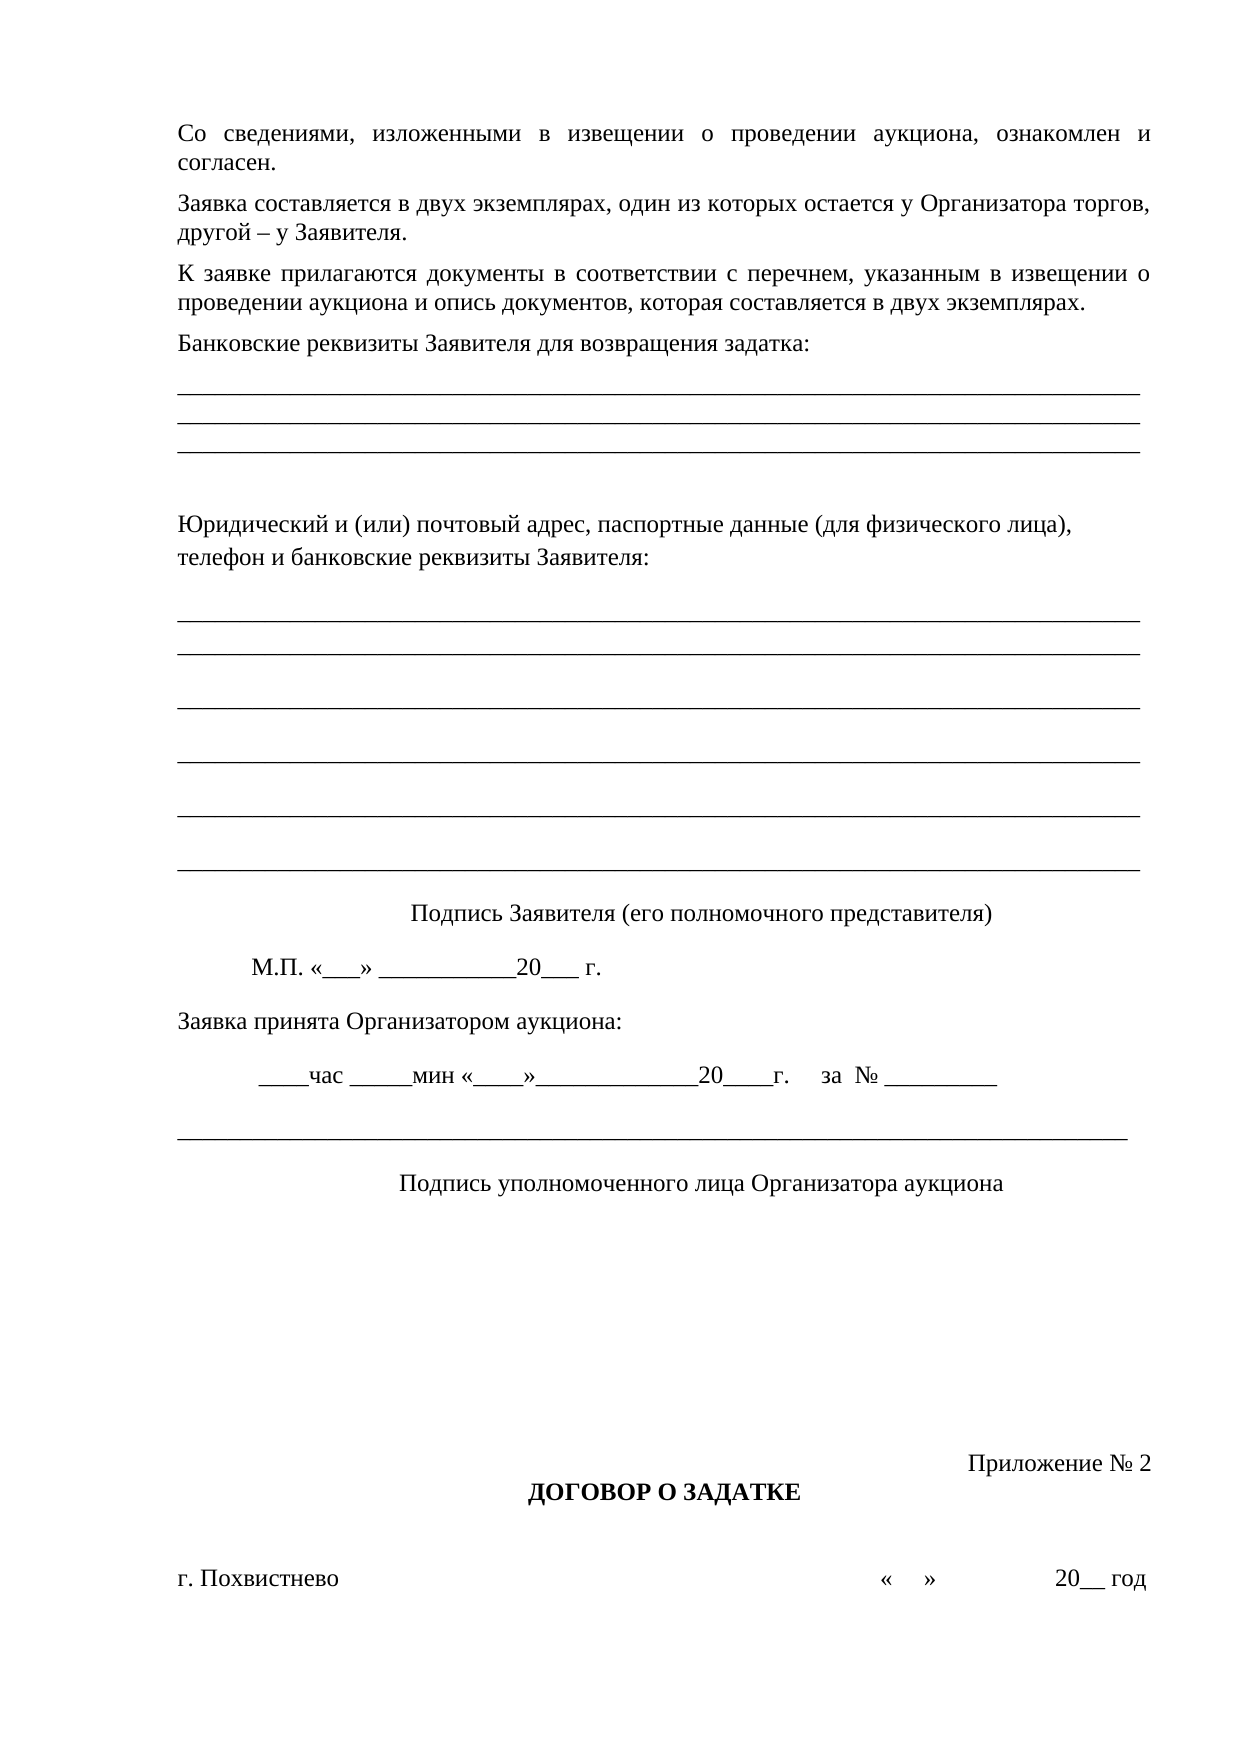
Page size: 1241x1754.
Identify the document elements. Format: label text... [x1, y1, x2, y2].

text Со сведениями, изложенными в извещении о проведении аукциона, ознакомлен и согласен. [177, 118, 1152, 176]
text _____________________________________________________________________________ [177, 791, 1152, 819]
text М.П. «___» ___________20___ г. [177, 952, 1152, 981]
text __________________________________________________________________________________________________________________________________________________________ [177, 596, 1152, 658]
text г. Похвистнево « » 20__ год [177, 1563, 1152, 1592]
text Заявка принята Организатором аукциона: [177, 1006, 1152, 1035]
text Юридический и (или) почтовый адрес, паспортные данные (для физического лица), телефон и банковские реквизиты Заявителя: [177, 509, 1152, 571]
text Подпись уполномоченного лица Организатора аукциона [177, 1168, 1152, 1197]
text Заявка составляется в двух экземплярах, один из которых остается у Организатора торгов, другой – у Заявителя. [177, 188, 1152, 246]
text К заявке прилагаются документы в соответствии с перечнем, указанным в извещении о проведении аукциона и опись документов, которая составляется в двух экземплярах. [177, 258, 1152, 316]
text _______________________________________________________________________________________________________________________________________________________________________________________________________________________________________ [177, 369, 1152, 456]
text ДОГОВОР О ЗАДАТКЕ [177, 1477, 1152, 1506]
text Банковские реквизиты Заявителя для возвращения задатка: [177, 328, 1152, 357]
text ____час _____мин «____»_____________20____г. за № _________ [177, 1060, 1152, 1089]
text _____________________________________________________________________________ [177, 737, 1152, 766]
text ____________________________________________________________________________ [177, 1114, 1152, 1143]
text _____________________________________________________________________________ [177, 845, 1152, 873]
text Подпись Заявителя (его полномочного представителя) [177, 898, 1152, 927]
text _____________________________________________________________________________ [177, 683, 1152, 712]
text Приложение № 2 [177, 1448, 1152, 1477]
